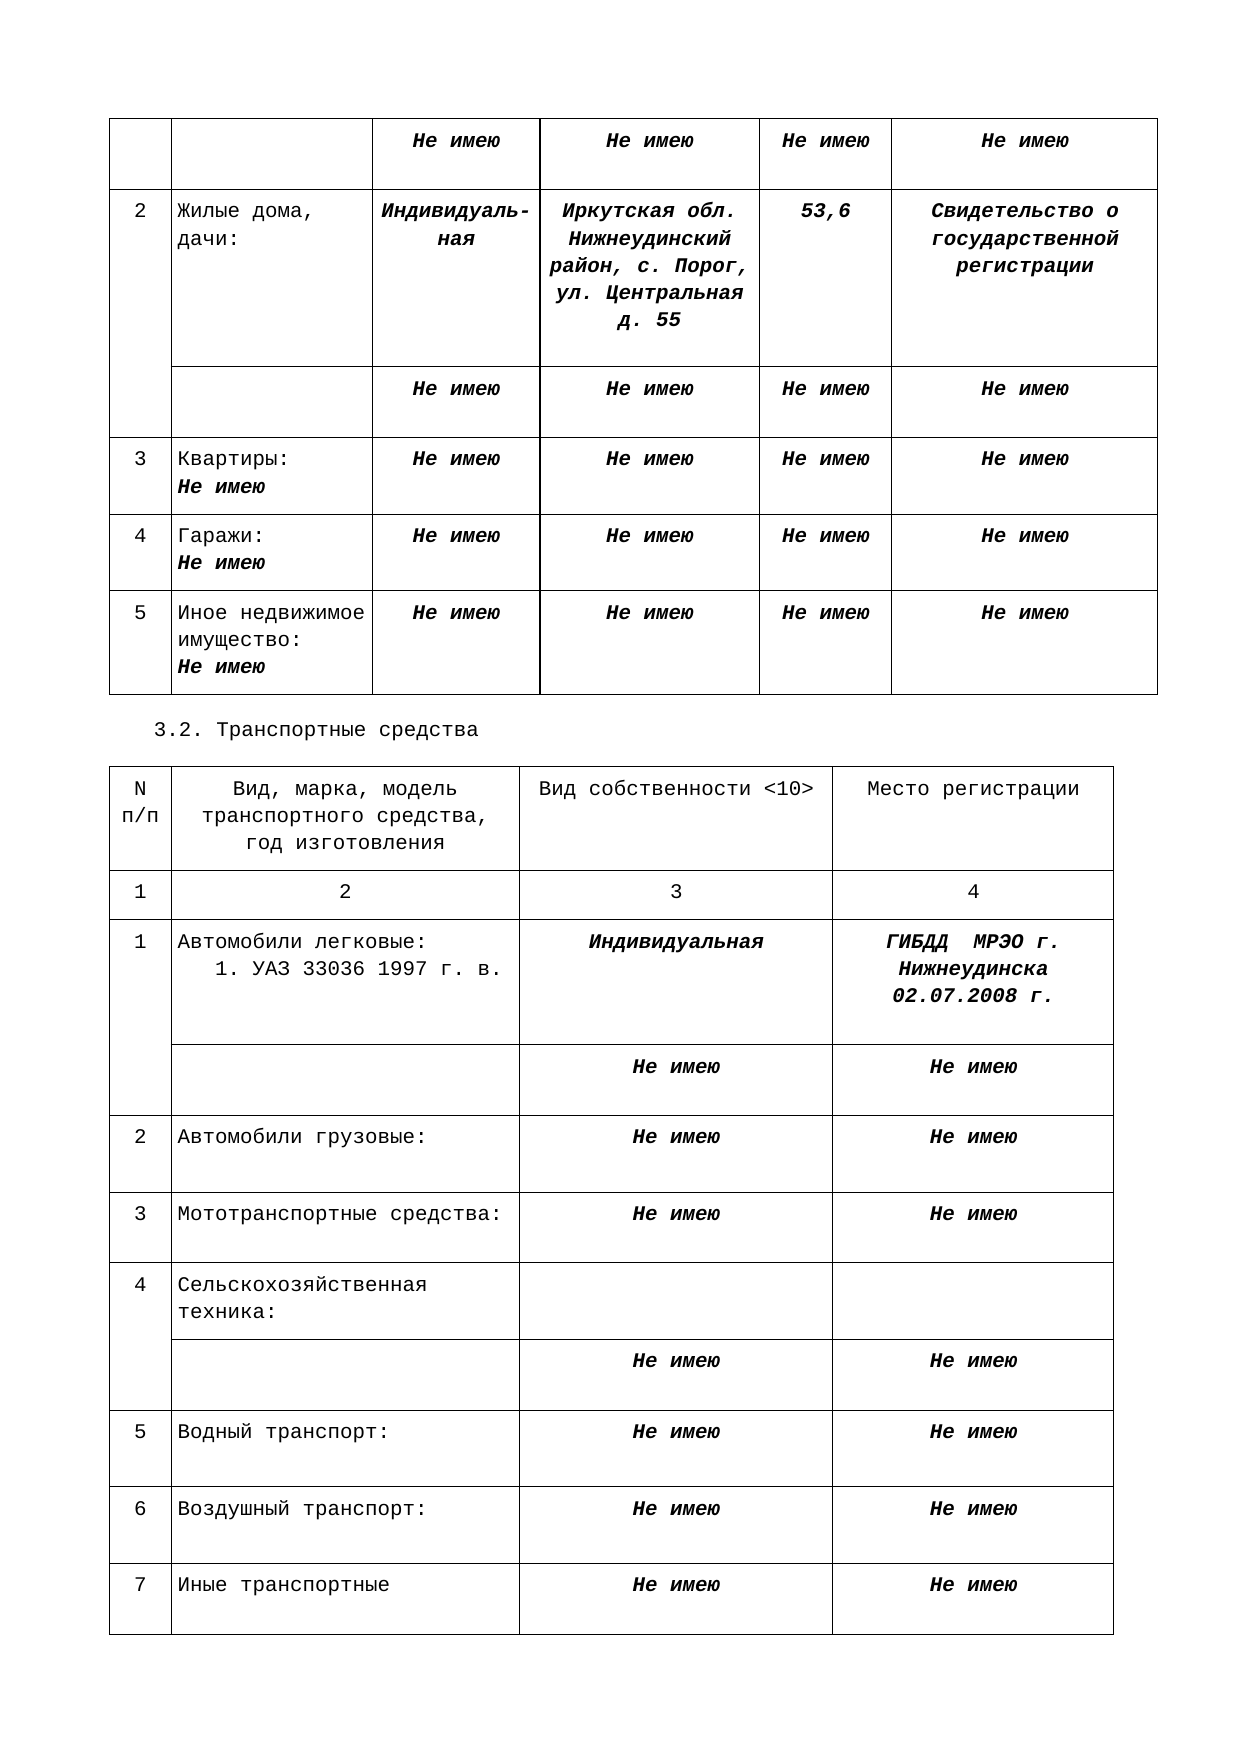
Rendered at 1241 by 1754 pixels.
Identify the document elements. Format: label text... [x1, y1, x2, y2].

table_cell 53,6 [760, 190, 891, 366]
table_cell Гаражи: Не имею [172, 515, 372, 590]
table_cell Не имею [892, 591, 1157, 694]
table_cell [172, 1045, 519, 1115]
table_cell Не имею [892, 367, 1157, 437]
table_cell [172, 1564, 519, 1633]
table_cell Сельскохозяйственная техника: [172, 1263, 519, 1339]
table_cell 1 [110, 920, 171, 1115]
table_cell Не имею [520, 1411, 832, 1486]
table_cell Иное недвижимое имущество: Не имею [172, 591, 372, 694]
table_header Место регистрации [833, 767, 1113, 870]
table_cell Не имею [760, 119, 891, 189]
table_cell Индивидуальная [520, 920, 832, 1044]
table_cell 6 [110, 1487, 171, 1563]
table_cell 4 [110, 515, 171, 590]
table_cell Не имею [833, 1564, 1113, 1633]
table_cell Не имею [541, 515, 759, 590]
table_cell 7 [110, 1564, 171, 1633]
table_cell [172, 1340, 519, 1409]
table_cell 1 [110, 119, 171, 189]
table_cell 5 [110, 591, 171, 694]
table_cell Не имею [833, 1116, 1113, 1192]
table_cell 1 [110, 871, 171, 919]
table_cell Не имею [541, 438, 759, 513]
table_cell Мототранспортные средства: [172, 1193, 519, 1262]
table_cell Не имею [373, 591, 539, 694]
table_cell Не имею [373, 438, 539, 513]
table_cell 2 [110, 190, 171, 437]
table_cell Не имею [520, 1045, 832, 1115]
table_cell Не имею [541, 119, 759, 189]
table_cell Жилые дома, дачи: [172, 190, 372, 366]
table_cell Не имею [760, 438, 891, 513]
table_header N п/п [110, 767, 171, 870]
table_cell 4 [110, 1263, 171, 1409]
table_cell Водный транспорт: [172, 1411, 519, 1486]
table_cell Не имею [373, 367, 539, 437]
table_cell Не имею [541, 367, 759, 437]
table_cell 5 [110, 1411, 171, 1486]
table_cell 3 [110, 1193, 171, 1262]
table_cell Не имею [833, 1411, 1113, 1486]
table_cell ГИБДД МРЭО г. Нижнеудинска 02.07.2008 г. [833, 920, 1113, 1044]
table_cell Автомобили грузовые: [172, 1116, 519, 1192]
table_cell Не имею [373, 119, 539, 189]
table_cell 2 [172, 871, 519, 919]
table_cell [892, 190, 1157, 366]
table_cell [520, 1263, 832, 1339]
table_cell [172, 367, 372, 437]
table_cell Не имею [760, 367, 891, 437]
table_cell Не имею [520, 1116, 832, 1192]
table_cell Не имею [833, 1487, 1113, 1563]
table_cell Не имею [520, 1487, 832, 1563]
table_cell [172, 119, 372, 189]
table_cell Не имею [892, 515, 1157, 590]
table_header Вид собственности <10> [520, 767, 832, 870]
table_cell Не имею [892, 438, 1157, 513]
table_cell 3 [520, 871, 832, 919]
table_cell 2 [110, 1116, 171, 1192]
table_cell Не имею [520, 1340, 832, 1409]
table_cell Не имею [760, 591, 891, 694]
table_cell Не имею [833, 1340, 1113, 1409]
table_cell Не имею [541, 591, 759, 694]
table_cell 3 [110, 438, 171, 513]
table_cell Не имею [892, 119, 1157, 189]
table_cell Не имею [373, 515, 539, 590]
table_cell Автомобили легковые: УАЗ 33036 1997 г. в. [172, 920, 519, 1044]
table_cell Не имею [760, 515, 891, 590]
table_cell Воздушный транспорт: [172, 1487, 519, 1563]
table_cell Не имею [833, 1045, 1113, 1115]
table_cell [833, 1263, 1113, 1339]
table_cell Не имею [833, 1193, 1113, 1262]
table_cell 4 [833, 871, 1113, 919]
table_cell Квартиры: Не имею [172, 438, 372, 513]
text 3.2. Транспортные средства [103, 719, 1152, 742]
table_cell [541, 190, 759, 366]
table_cell Индивидуаль-ная [373, 190, 539, 366]
table_cell Не имею [520, 1193, 832, 1262]
table_header Вид, марка, модель транспортного средства, год изготовления [172, 767, 519, 870]
table_cell Не имею [520, 1564, 832, 1633]
